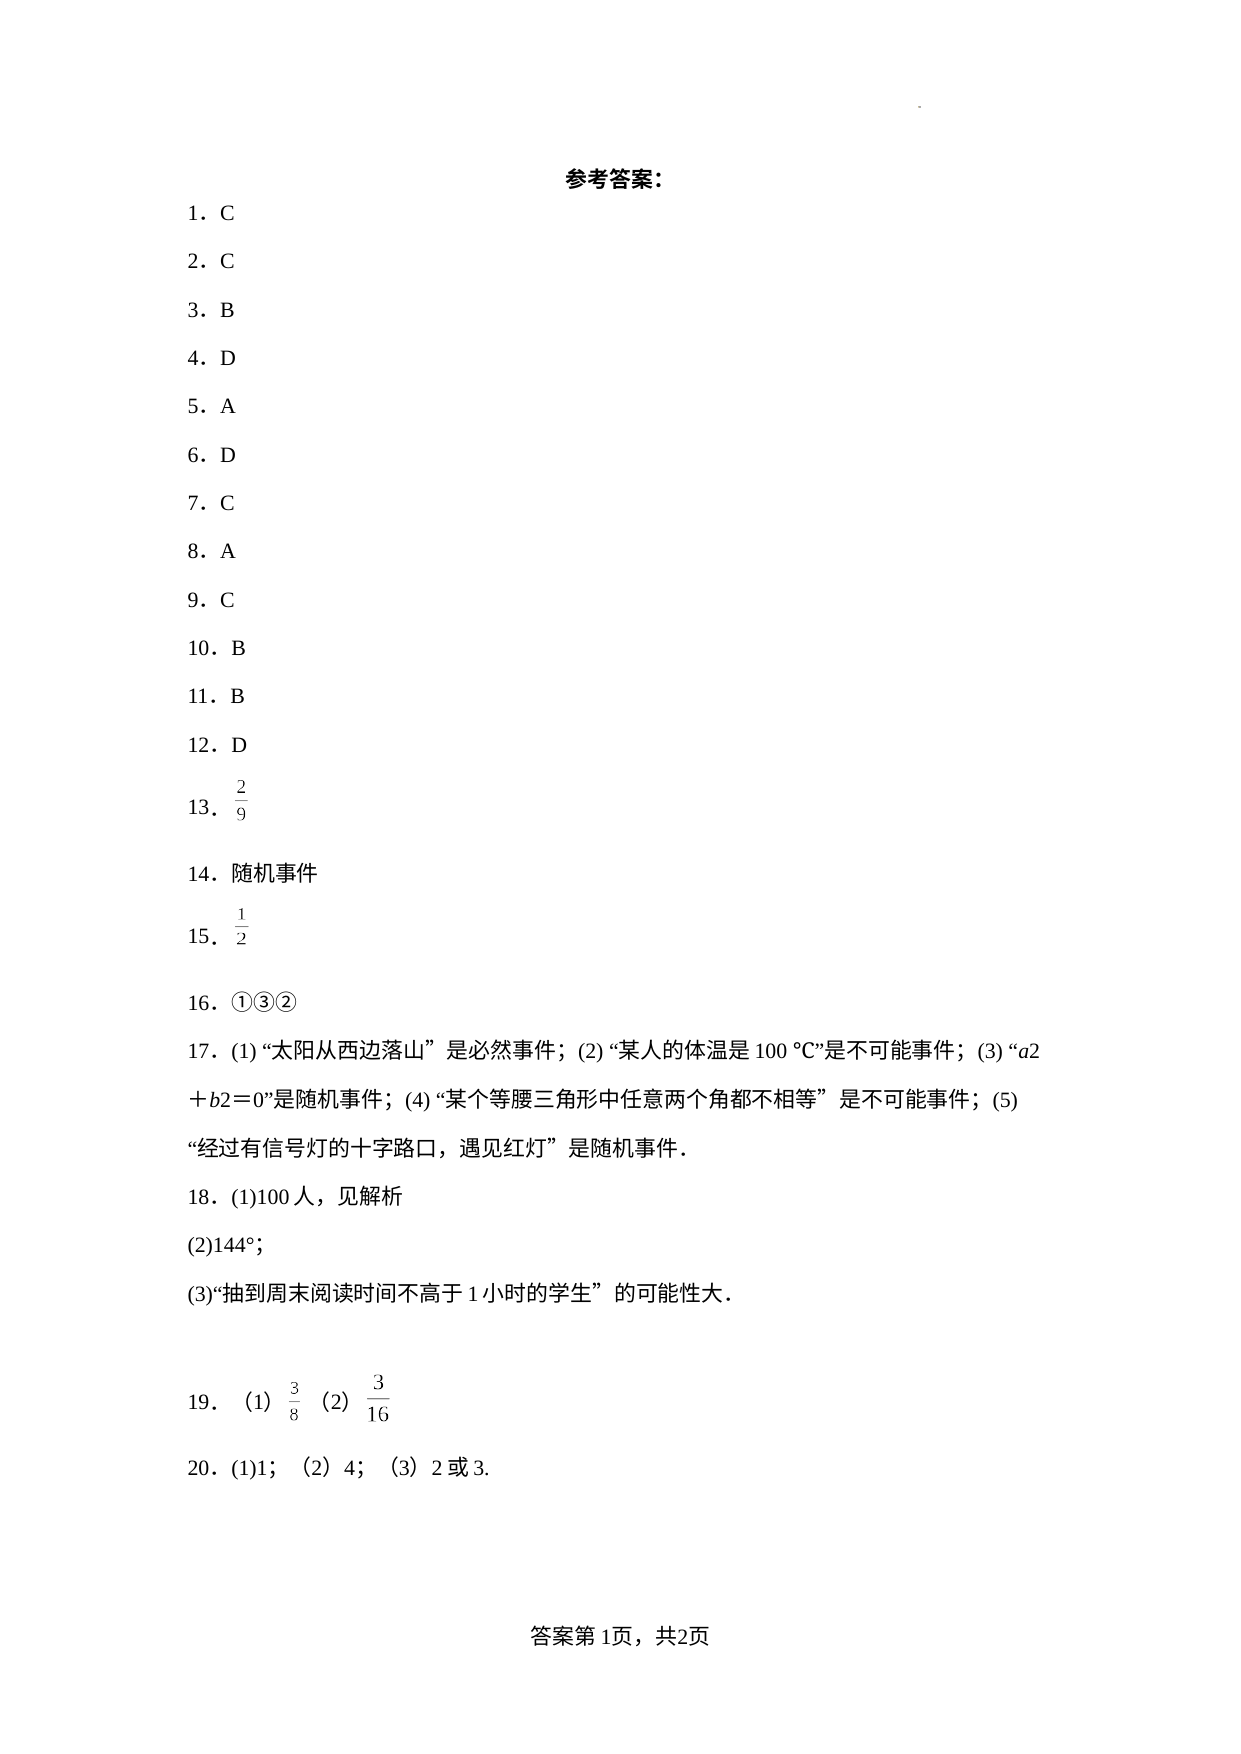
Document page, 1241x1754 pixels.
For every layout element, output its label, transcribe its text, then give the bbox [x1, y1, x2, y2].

text (3)“抽到周末阅读时间不高于1小时的学生”的可能性大． [187, 1275, 1053, 1308]
text 13． [187, 774, 1053, 839]
text 5．A [187, 388, 1053, 420]
text 6．D [187, 436, 1053, 469]
text 参考答案： [187, 162, 1053, 194]
text 17．(1) “太阳从西边落山”是必然事件；(2) “某人的体温是100 ℃”是不可能事件；(3) “a2＋b2＝0”是随机事件；(4) “某个等腰三角形中任意两个角都不相等”是不可能事件；(5) “经过有信号灯的十字路口，遇见红灯”是随机事件． [187, 1033, 1053, 1163]
text 16．①③② [187, 984, 1053, 1017]
text 7．C [187, 484, 1053, 517]
text 19．（1） （2） [187, 1369, 1053, 1434]
text 8．A [187, 533, 1053, 565]
text 11．B [187, 678, 1053, 710]
text (2)144°； [187, 1227, 1053, 1259]
text 4．D [187, 339, 1053, 372]
text 18．(1)100人，见解析 [187, 1179, 1053, 1211]
text 20．(1)1；（2）4；（3）2或3. [187, 1449, 1053, 1482]
text 15． [187, 904, 1053, 969]
text 9．C [187, 581, 1053, 614]
text 12．D [187, 726, 1053, 759]
text 3．B [187, 291, 1053, 324]
text 1．C [187, 194, 1053, 227]
text 2．C [187, 243, 1053, 275]
text 14．随机事件 [187, 855, 1053, 888]
text 10．B [187, 629, 1053, 662]
